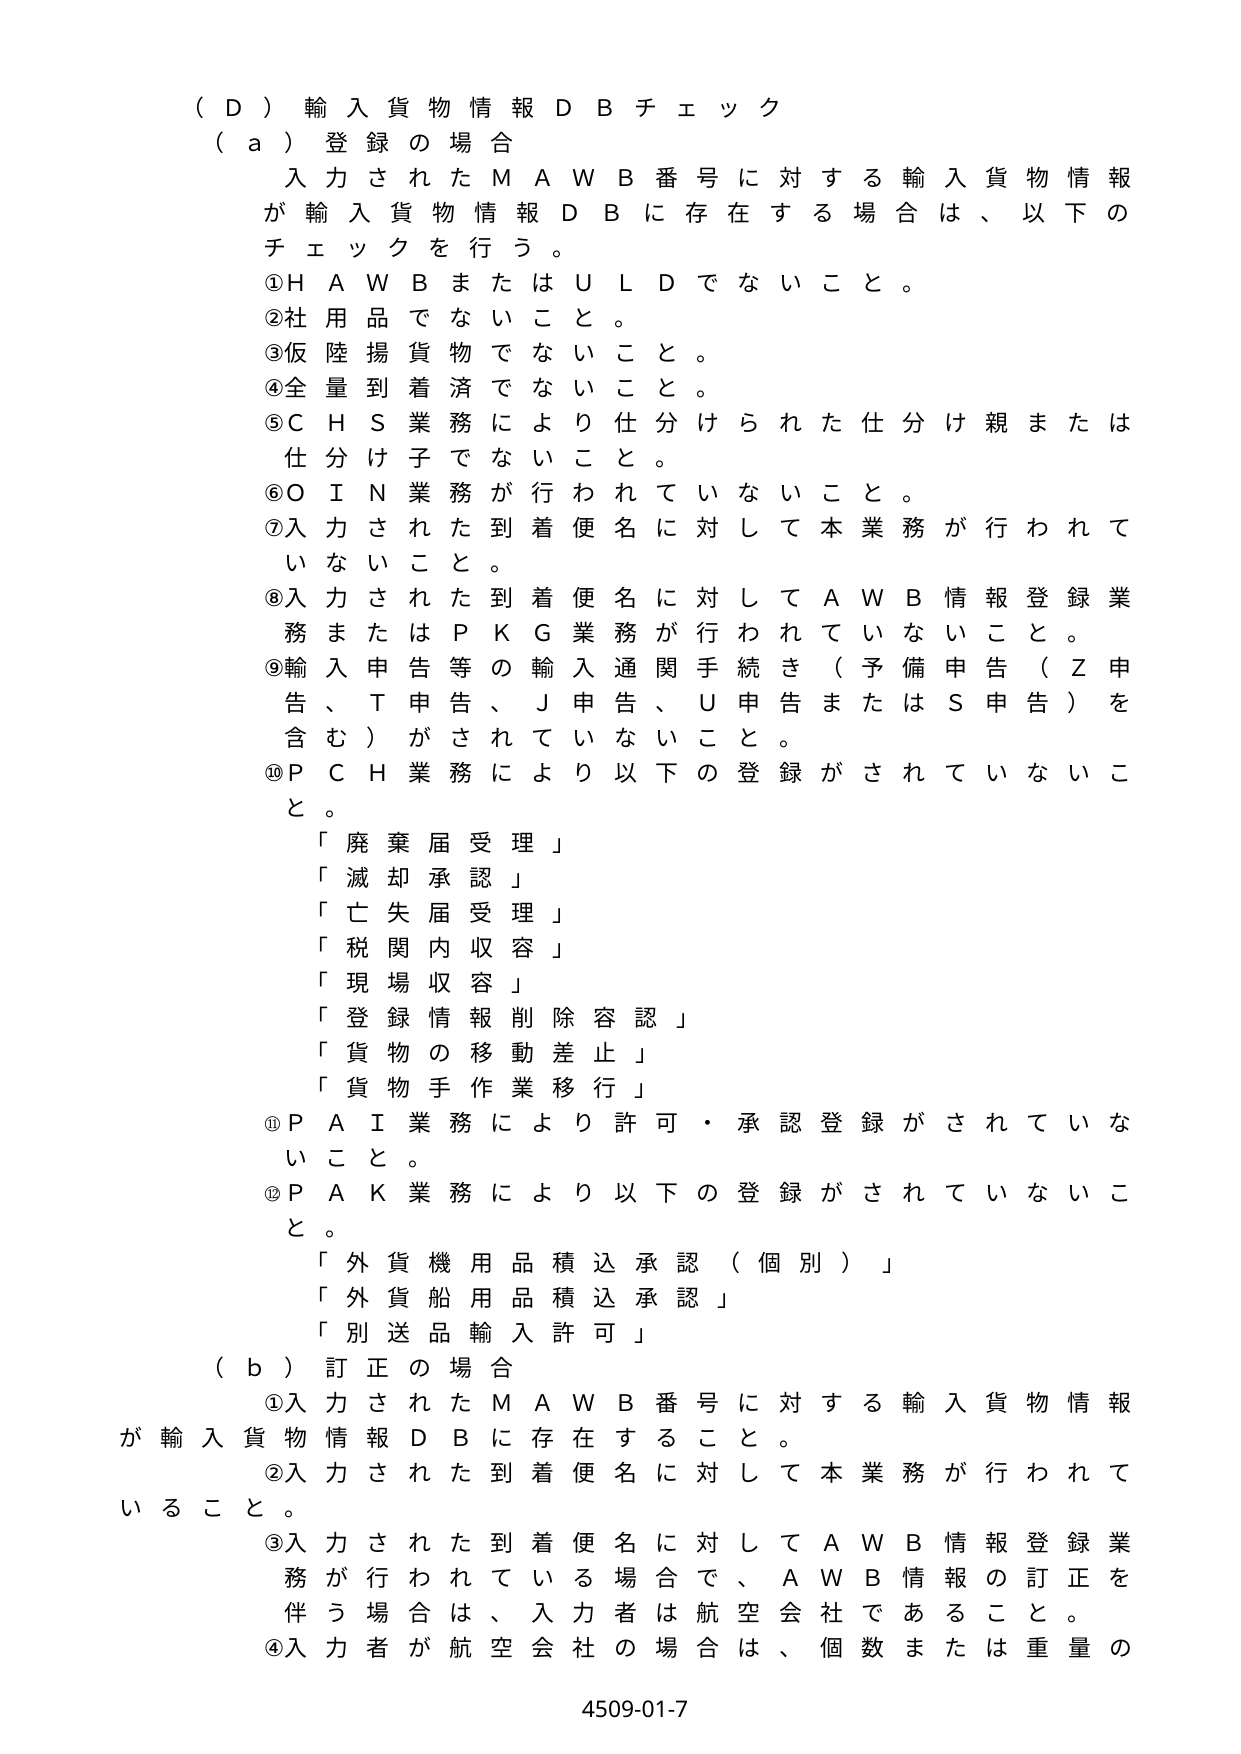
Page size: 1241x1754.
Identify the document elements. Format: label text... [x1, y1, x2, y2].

text ⑧入力された到着便名に対してＡＷＢ情報登録業務またはＰＫＧ業務が行われていないこと。 [244, 579, 1150, 649]
text ②社用品でないこと。 [119, 299, 1150, 334]
text ⑫ＰＡＫ業務により以下の登録がされていないこと。 [244, 1174, 1150, 1244]
text 「別送品輸入許可」 [119, 1314, 1150, 1349]
text ①ＨＡＷＢまたはＵＬＤでないこと。 [119, 264, 1150, 299]
text ④全量到着済でないこと。 [119, 369, 1150, 404]
text （Ｄ）輸入貨物情報ＤＢチェック [119, 89, 1150, 124]
text 「滅却承認」 [119, 859, 1150, 894]
text ⑤ＣＨＳ業務により仕分けられた仕分け親または仕分け子でないこと。 [244, 404, 1150, 474]
text 「貨物手作業移行」 [119, 1069, 1150, 1104]
text 「貨物の移動差止」 [119, 1034, 1150, 1069]
text ⑨輸入申告等の輸入通関手続き（予備申告（Ｚ申告、Ｔ申告、Ｊ申告、Ｕ申告またはＳ申告）を含む）がされていないこと。 [244, 649, 1150, 754]
text ③入力された到着便名に対してＡＷＢ情報登録業務が行われている場合で、ＡＷＢ情報の訂正を伴う場合は、入力者は航空会社であること。 [243, 1524, 1150, 1629]
text ②入力された到着便名に対して本業務が行われていること。 [119, 1454, 1150, 1524]
text 「廃棄届受理」 [119, 824, 1150, 859]
text ③仮陸揚貨物でないこと。 [119, 334, 1150, 369]
text ⑦入力された到着便名に対して本業務が行われていないこと。 [244, 509, 1150, 579]
text ⑪ＰＡＩ業務により許可・承認登録がされていないこと。 [244, 1104, 1150, 1174]
text ⑥ＯＩＮ業務が行われていないこと。 [244, 474, 1150, 509]
text 「亡失届受理」 [119, 894, 1150, 929]
text （ｂ）訂正の場合 [119, 1349, 1150, 1384]
text ①入力されたＭＡＷＢ番号に対する輸入貨物情報が輸入貨物情報ＤＢに存在すること。 [119, 1384, 1150, 1454]
text ⑩ＰＣＨ業務により以下の登録がされていないこと。 [244, 754, 1150, 824]
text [243, 1629, 1150, 1664]
text 「税関内収容」 [119, 929, 1150, 964]
text 入力されたＭＡＷＢ番号に対する輸入貨物情報が輸入貨物情報ＤＢに存在する場合は、以下のチェックを行う。 [243, 159, 1150, 264]
text 「外貨機用品積込承認（個別）」 [119, 1244, 1150, 1279]
text （ａ）登録の場合 [181, 124, 1150, 159]
text 「現場収容」 [119, 964, 1150, 999]
text 「外貨船用品積込承認」 [119, 1279, 1150, 1314]
text 「登録情報削除容認」 [119, 999, 1150, 1034]
